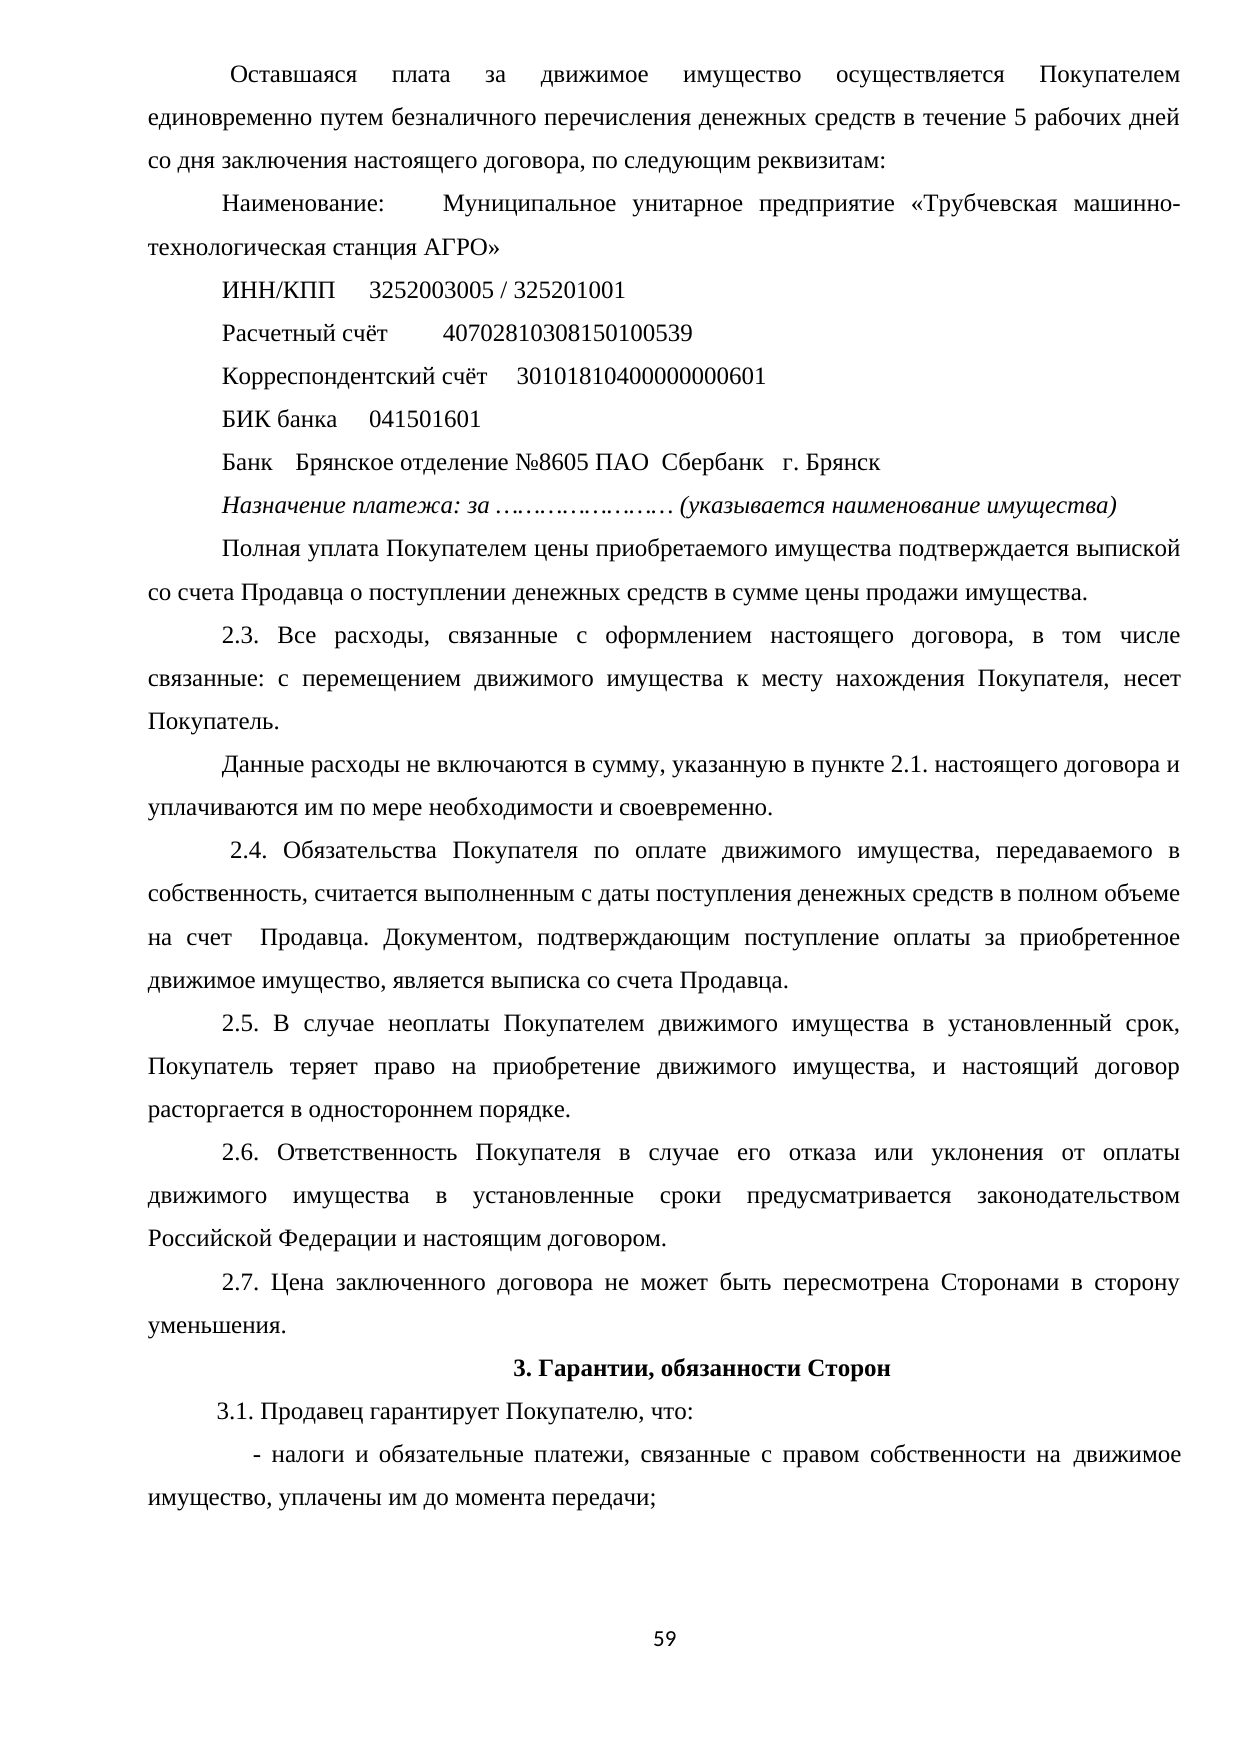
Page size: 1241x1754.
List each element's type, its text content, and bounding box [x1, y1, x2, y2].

text Расчетный счёт 40702810308150100539 [148, 318, 1181, 347]
text ИНН/КПП 3252003005 / 325201001 [148, 275, 1181, 303]
text Корреспондентский счёт 30101810400000000601 [148, 361, 1181, 390]
text - налоги и обязательные платежи, связанные с правом собственности на движимое имущество, уплачены им до момента передачи; [148, 1439, 1181, 1511]
list 2.3. Все расходы, связанные с оформлением настоящего договора, в том числе связанные: с перемещением движимого имущества к месту нахождения Покупателя, несет Покупатель. [148, 620, 1181, 735]
text Полная уплата Покупателем цены приобретаемого имущества подтверждается выпиской со счета Продавца о поступлении денежных средств в сумме цены продажи имущества. [148, 533, 1181, 605]
text Банк Брянское отделение №8605 ПАО Сбербанк г. Брянск [148, 447, 1181, 476]
text 2.5. В случае неоплаты Покупателем движимого имущества в установленный срок, Покупатель теряет право на приобретение движимого имущества, и настоящий договор расторгается в одностороннем порядке. [148, 1008, 1181, 1123]
text 2.7. Цена заключенного договора не может быть пересмотрена Сторонами в сторону уменьшения. [148, 1267, 1181, 1338]
text 2.4. Обязательства Покупателя по оплате движимого имущества, передаваемого в собственность, считается выполненным с даты поступления денежных средств в полном объеме на счет Продавца. Документом, подтверждающим поступление оплаты за приобретенное движимое имущество, является выписка со счета Продавца. [148, 835, 1181, 993]
text Наименование: Муниципальное унитарное предприятие «Трубчевская машинно-технологическая станция АГРО» [148, 188, 1181, 260]
text 2.6. Ответственность Покупателя в случае его отказа или уклонения от оплаты движимого имущества в установленные сроки предусматривается законодательством Российской Федерации и настоящим договором. [148, 1137, 1181, 1252]
text 3. Гарантии, обязанности Сторон [148, 1353, 1181, 1382]
list Данные расходы не включаются в сумму, указанную в пункте 2.1. настоящего договора и уплачиваются им по мере необходимости и своевременно. [148, 749, 1181, 821]
text 3.1. Продавец гарантирует Покупателю, что: [148, 1396, 1181, 1425]
text БИК банка 041501601 [148, 404, 1181, 433]
text Назначение платежа: за …………………… (указывается наименование имущества) [148, 490, 1181, 519]
text Оставшаяся плата за движимое имущество осуществляется Покупателем единовременно путем безналичного перечисления денежных средств в течение 5 рабочих дней со дня заключения настоящего договора, по следующим реквизитам: [148, 59, 1181, 174]
